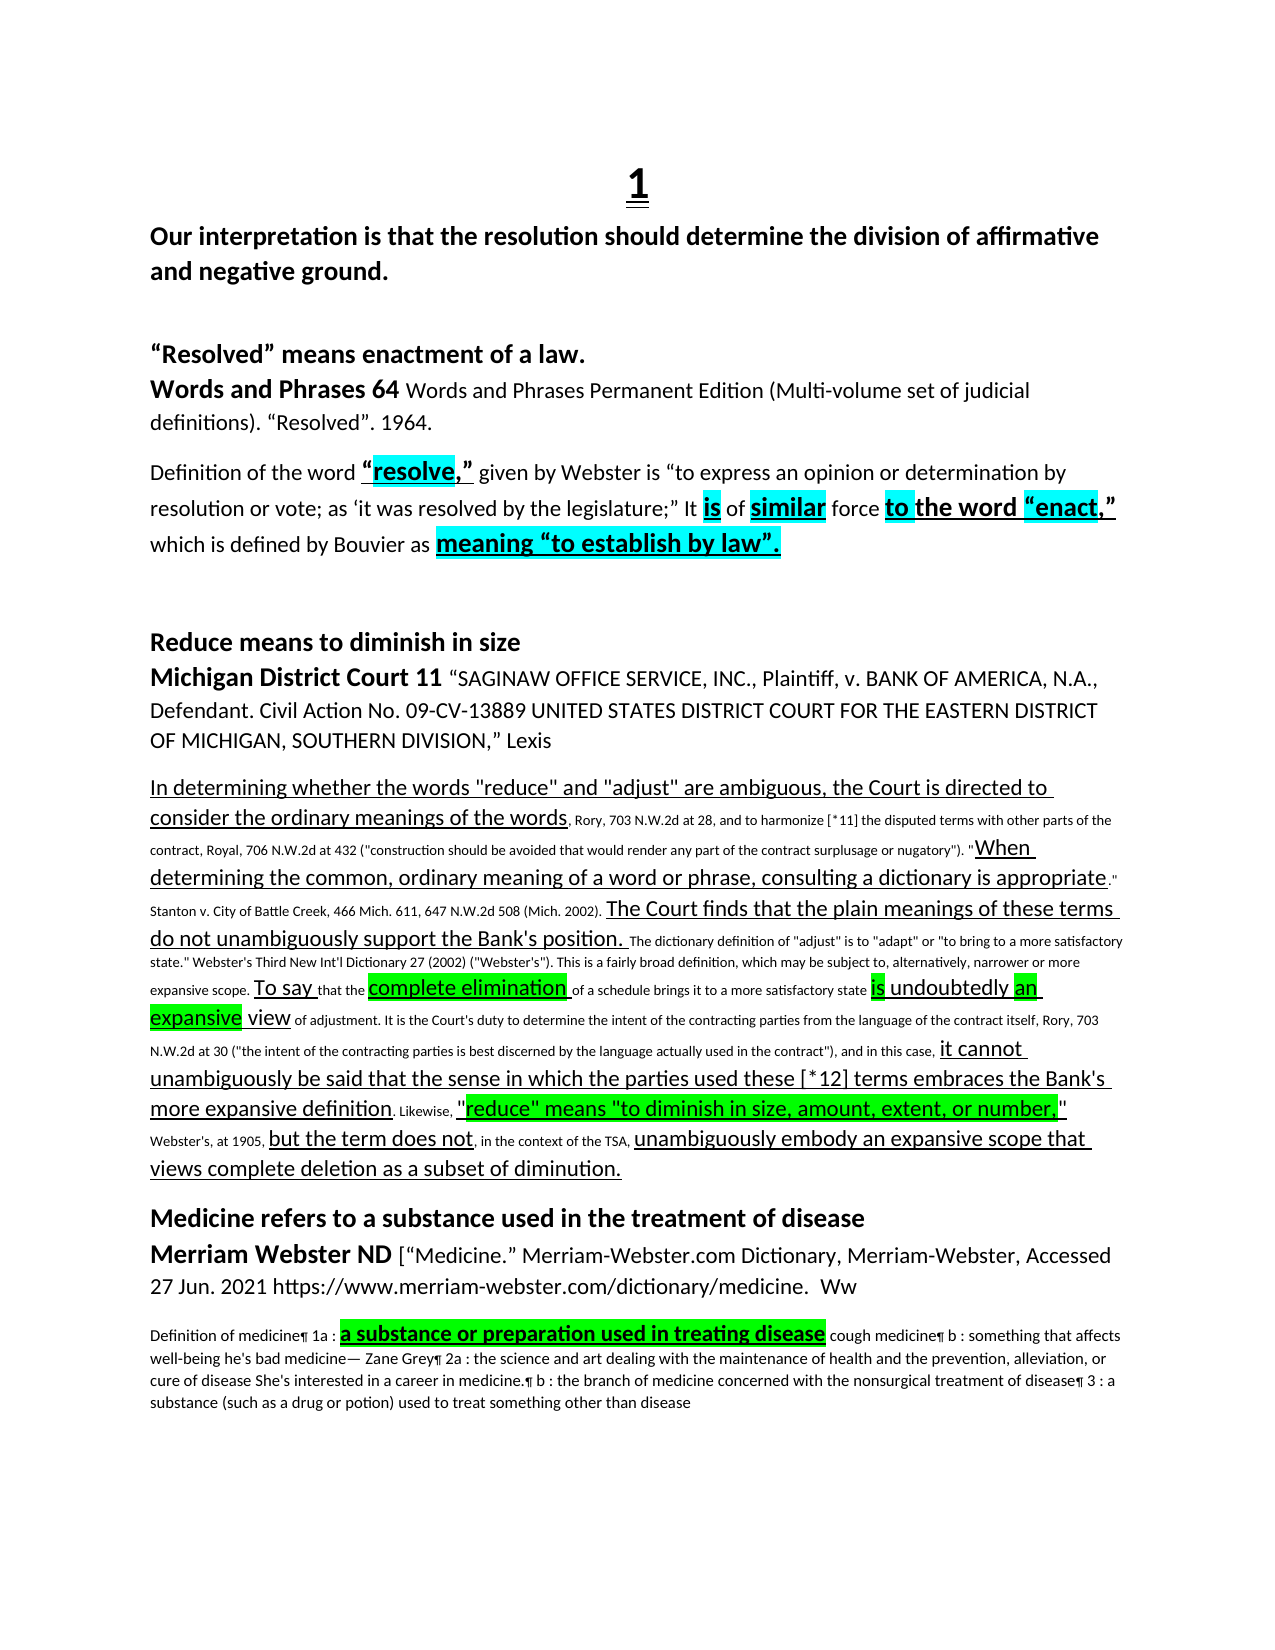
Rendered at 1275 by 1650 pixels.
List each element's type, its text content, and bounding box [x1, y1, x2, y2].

text Merriam Webster ND [“Medicine.” Merriam-Webster.com Dictionary, Merriam-Webster, Accessed 27 Jun. 2021 https://www.merriam-webster.com/dictionary/medicine. Ww [150, 1237, 1125, 1300]
subtitle Reduce means to diminish in size [150, 625, 1125, 658]
text In determining whether the words "reduce" and "adjust" are ambiguous, the Court is directed to consider the ordinary meanings of the words, Rory, 703 N.W.2d at 28, and to harmonize [*11] the disputed terms with other parts of the contract, Royal, 706 N.W.2d at 432 ("construction should be avoided that would render any part of the contract surplusage or nugatory"). "When determining the common, ordinary meaning of a word or phrase, consulting a dictionary is appropriate." Stanton v. City of Battle Creek, 466 Mich. 611, 647 N.W.2d 508 (Mich. 2002). The Court finds that the plain meanings of these terms do not unambiguously support the Bank's position. The dictionary definition of "adjust" is to "adapt" or "to bring to a more satisfactory state." Webster's Third New Int'l Dictionary 27 (2002) ("Webster's"). This is a fairly broad definition, which may be subject to, alternatively, narrower or more expansive scope. To say that the complete elimination of a schedule brings it to a more satisfactory state is undoubtedly an expansive view of adjustment. It is the Court's duty to determine the intent of the contracting parties from the language of the contract itself, Rory, 703 N.W.2d at 30 ("the intent of the contracting parties is best discerned by the language actually used in the contract"), and in this case, it cannot unambiguously be said that the sense in which the parties used these [*12] terms embraces the Bank's more expansive definition. Likewise, "reduce" means "to diminish in size, amount, extent, or number," Webster's, at 1905, but the term does not, in the context of the TSA, unambiguously embody an expansive scope that views complete deletion as a subset of diminution. [150, 773, 1125, 1182]
text Definition of medicine¶ 1a : a substance or preparation used in treating disease cough medicine¶ b : something that affects well-being he's bad medicine— Zane Grey¶ 2a : the science and art dealing with the maintenance of health and the prevention, alleviation, or cure of disease She's interested in a career in medicine.¶ b : the branch of medicine concerned with the nonsurgical treatment of disease¶ 3 : a substance (such as a drug or potion) used to treat something other than disease [150, 1319, 1125, 1413]
subtitle 1 [150, 154, 1125, 210]
text Words and Phrases 64 Words and Phrases Permanent Edition (Multi-volume set of judicial definitions). “Resolved”. 1964. [150, 372, 1125, 436]
text Michigan District Court 11 “SAGINAW OFFICE SERVICE, INC., Plaintiff, v. BANK OF AMERICA, N.A., Defendant. Civil Action No. 09-CV-13889 UNITED STATES DISTRICT COURT FOR THE EASTERN DISTRICT OF MICHIGAN, SOUTHERN DIVISION,” Lexis [150, 661, 1125, 754]
subtitle “Resolved” means enactment of a law. [150, 337, 1125, 370]
subtitle Medicine refers to a substance used in the treatment of disease [150, 1201, 1125, 1234]
text Definition of the word “resolve,” given by Webster is “to express an opinion or determination by resolution or vote; as ‘it was resolved by the legislature;” It is of similar force to the word “enact,” which is defined by Bouvier as meaning “to establish by law”. [150, 454, 1125, 559]
subtitle Our interpretation is that the resolution should determine the division of affirmative and negative ground. [150, 219, 1125, 287]
